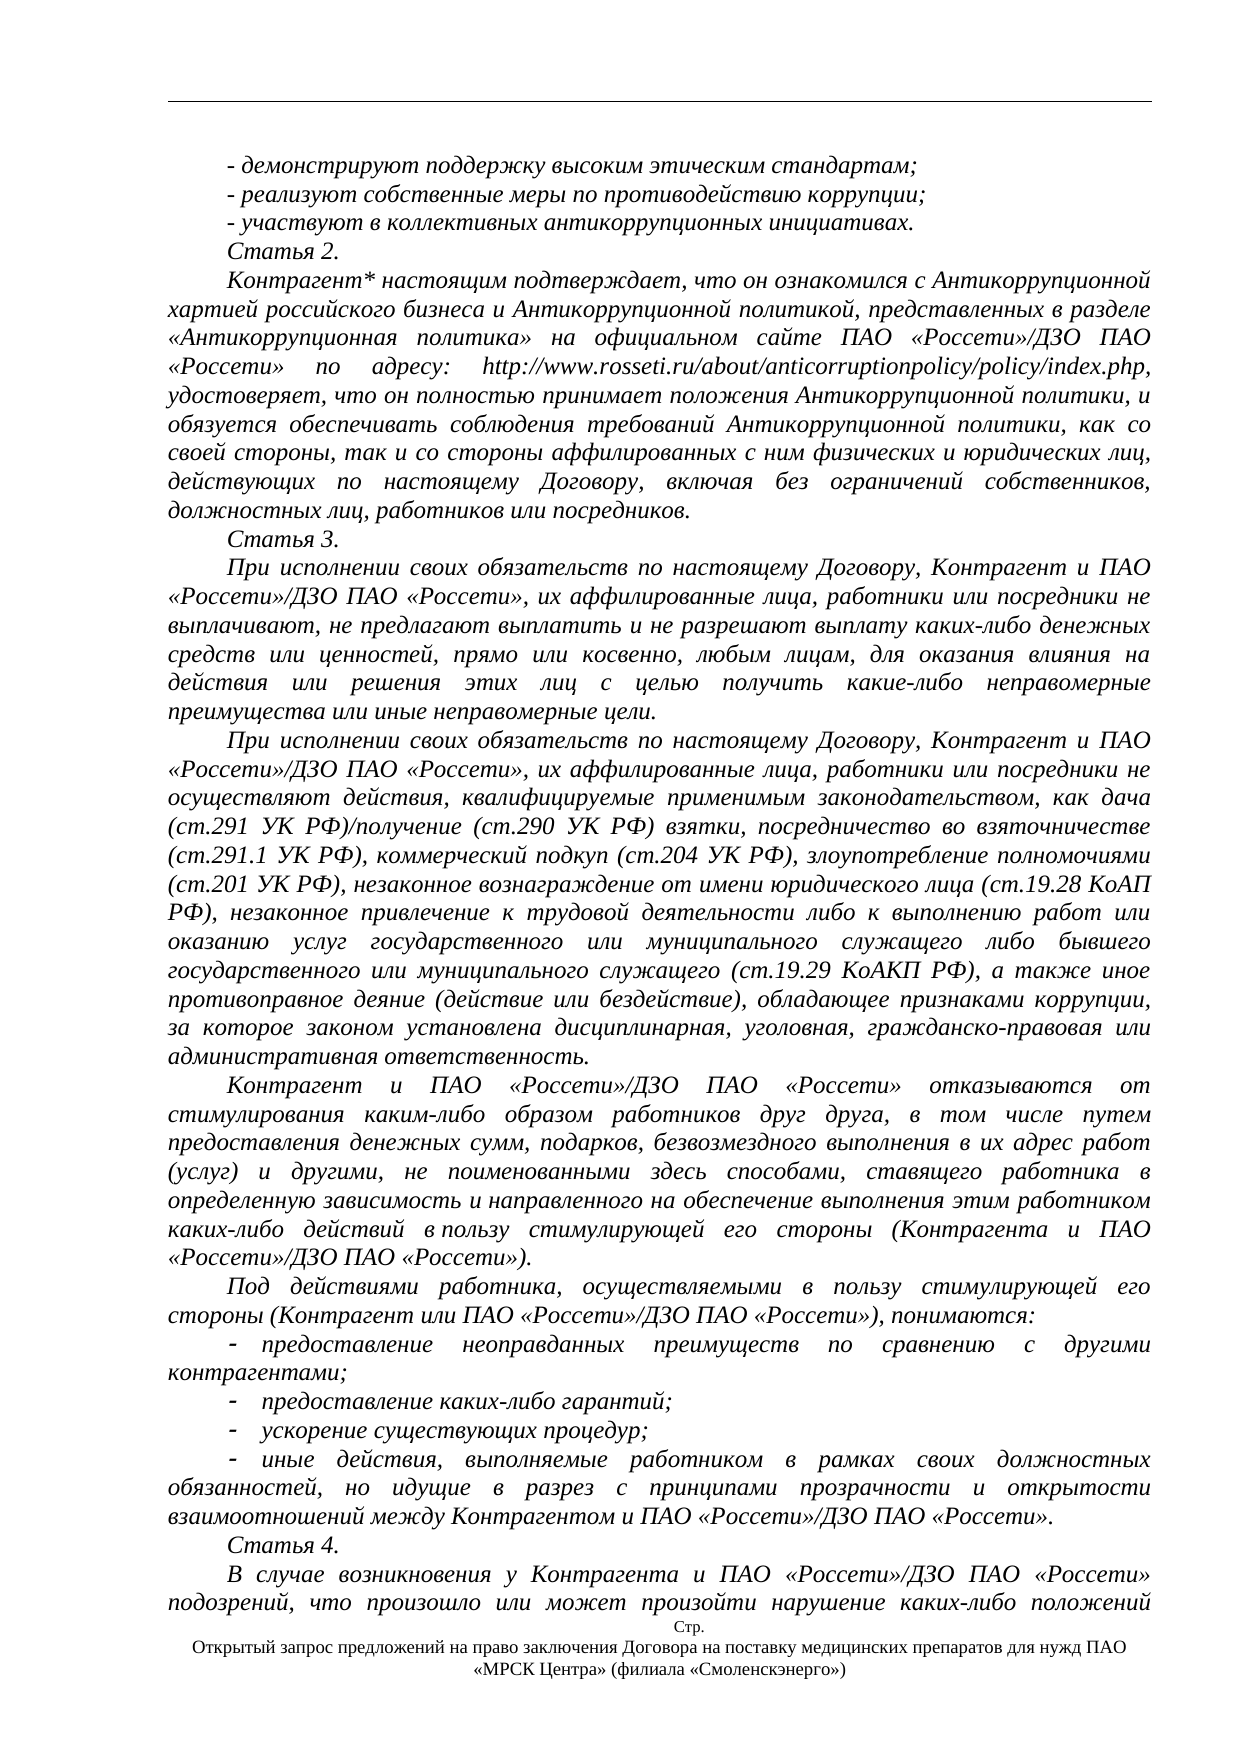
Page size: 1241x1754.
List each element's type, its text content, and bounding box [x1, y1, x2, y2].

text Статья 3. [168, 524, 1152, 552]
list иные действия, выполняемые работником в рамках своих должностных обязанностей, но идущие в разрез с принципами прозрачности и открытости взаимоотношений между Контрагентом и ПАО «Россети»/ДЗО ПАО «Россети». [168, 1444, 1152, 1530]
list ускорение существующих процедур; [168, 1415, 1152, 1444]
list предоставление неоправданных преимуществ по сравнению с другими контрагентами; [168, 1329, 1152, 1386]
text При исполнении своих обязательств по настоящему Договору, Контрагент и ПАО «Россети»/ДЗО ПАО «Россети», их аффилированные лица, работники или посредники не выплачивают, не предлагают выплатить и не разрешают выплату каких-либо денежных средств или ценностей, прямо или косвенно, любым лицам, для оказания влияния на действия или решения этих лиц с целью получить какие-либо неправомерные преимущества или иные неправомерные цели. [168, 552, 1152, 725]
text - участвуют в коллективных антикоррупционных инициативах. [168, 207, 1152, 236]
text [168, 1559, 1152, 1616]
text Под действиями работника, осуществляемыми в пользу стимулирующей его стороны (Контрагент или ПАО «Россети»/ДЗО ПАО «Россети»), понимаются: [168, 1271, 1152, 1329]
text - демонстрируют поддержку высоким этическим стандартам; [168, 150, 1152, 179]
text Статья 4. [168, 1530, 1152, 1559]
list предоставление каких-либо гарантий; [168, 1386, 1152, 1415]
text - реализуют собственные меры по противодействию коррупции; [168, 179, 1152, 207]
text При исполнении своих обязательств по настоящему Договору, Контрагент и ПАО «Россети»/ДЗО ПАО «Россети», их аффилированные лица, работники или посредники не осуществляют действия, квалифицируемые применимым законодательством, как дача (ст.291 УК РФ)/получение (ст.290 УК РФ) взятки, посредничество во взяточничестве (ст.291.1 УК РФ), коммерческий подкуп (ст.204 УК РФ), злоупотребление полномочиями (ст.201 УК РФ), незаконное вознаграждение от имени юридического лица (ст.19.28 КоАП РФ), незаконное привлечение к трудовой деятельности либо к выполнению работ или оказанию услуг государственного или муниципального служащего либо бывшего государственного или муниципального служащего (ст.19.29 КоАКП РФ), а также иное противоправное деяние (действие или бездействие), обладающее признаками коррупции, за которое законом установлена дисциплинарная, уголовная, гражданско-правовая или административная ответственность. [168, 725, 1152, 1070]
text Статья 2. [168, 236, 1152, 265]
text Контрагент и ПАО «Россети»/ДЗО ПАО «Россети» отказываются от стимулирования каким-либо образом работников друг друга, в том числе путем предоставления денежных сумм, подарков, безвозмездного выполнения в их адрес работ (услуг) и другими, не поименованными здесь способами, ставящего работника в определенную зависимость и направленного на обеспечение выполнения этим работником каких-либо действий в пользу стимулирующей его стороны (Контрагента и ПАО «Россети»/ДЗО ПАО «Россети»). [168, 1070, 1152, 1271]
text Контрагент* настоящим подтверждает, что он ознакомился с Антикоррупционной хартией российского бизнеса и Антикоррупционной политикой, представленных в разделе «Антикоррупционная политика» на официальном сайте ПАО «Россети»/ДЗО ПАО «Россети» по адресу: http://www.rosseti.ru/about/anticorruptionpolicy/policy/index.php, удостоверяет, что он полностью принимает положения Антикоррупционной политики, и обязуется обеспечивать соблюдения требований Антикоррупционной политики, как со своей стороны, так и со стороны аффилированных с ним физических и юридических лиц, действующих по настоящему Договору, включая без ограничений собственников, должностных лиц, работников или посредников. [168, 265, 1152, 524]
